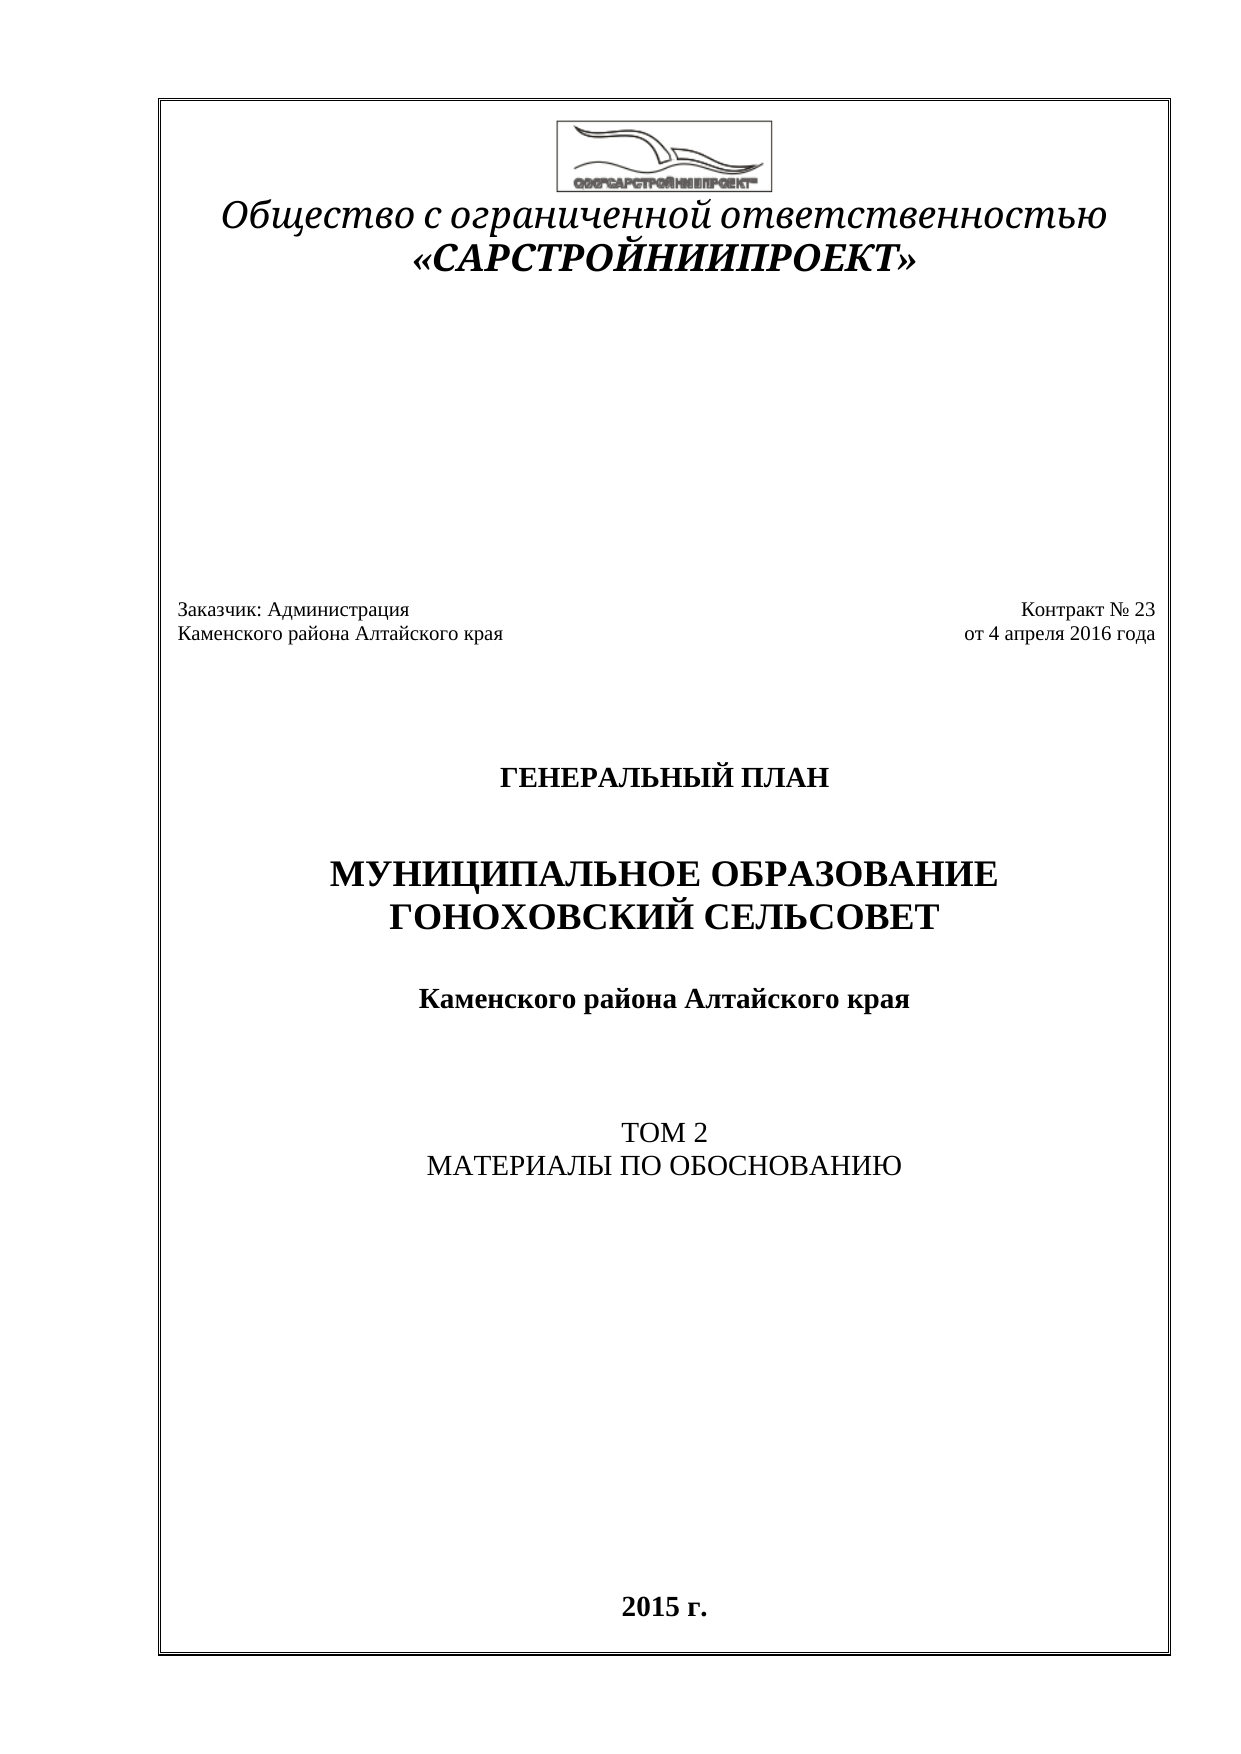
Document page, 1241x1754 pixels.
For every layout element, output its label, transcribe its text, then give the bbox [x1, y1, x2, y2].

text ГОНОХОВСКИЙ СЕЛЬСОВЕТ [177, 894, 1152, 938]
text «САРСТРОЙНИИПРОЕКТ» [177, 238, 1152, 281]
text ГЕНЕРАЛЬНЫЙ ПЛАН [177, 760, 1152, 794]
text МАТЕРИАЛЫ ПО ОБОСНОВАНИЮ [177, 1148, 1152, 1182]
table_header Заказчик: Администрация Каменского района Алтайского края [166, 597, 768, 645]
text Каменского района Алтайского края [177, 981, 1152, 1014]
text ТОМ 2 [177, 1115, 1152, 1148]
text Общество с ограниченной ответственностью [177, 195, 1152, 238]
table_header Контракт № 23 от 4 апреля 2016 года [768, 597, 1167, 645]
text 2015 г. [177, 1589, 1152, 1623]
text МУНИЦИПАЛЬНОЕ ОБРАЗОВАНИЕ [177, 851, 1152, 894]
